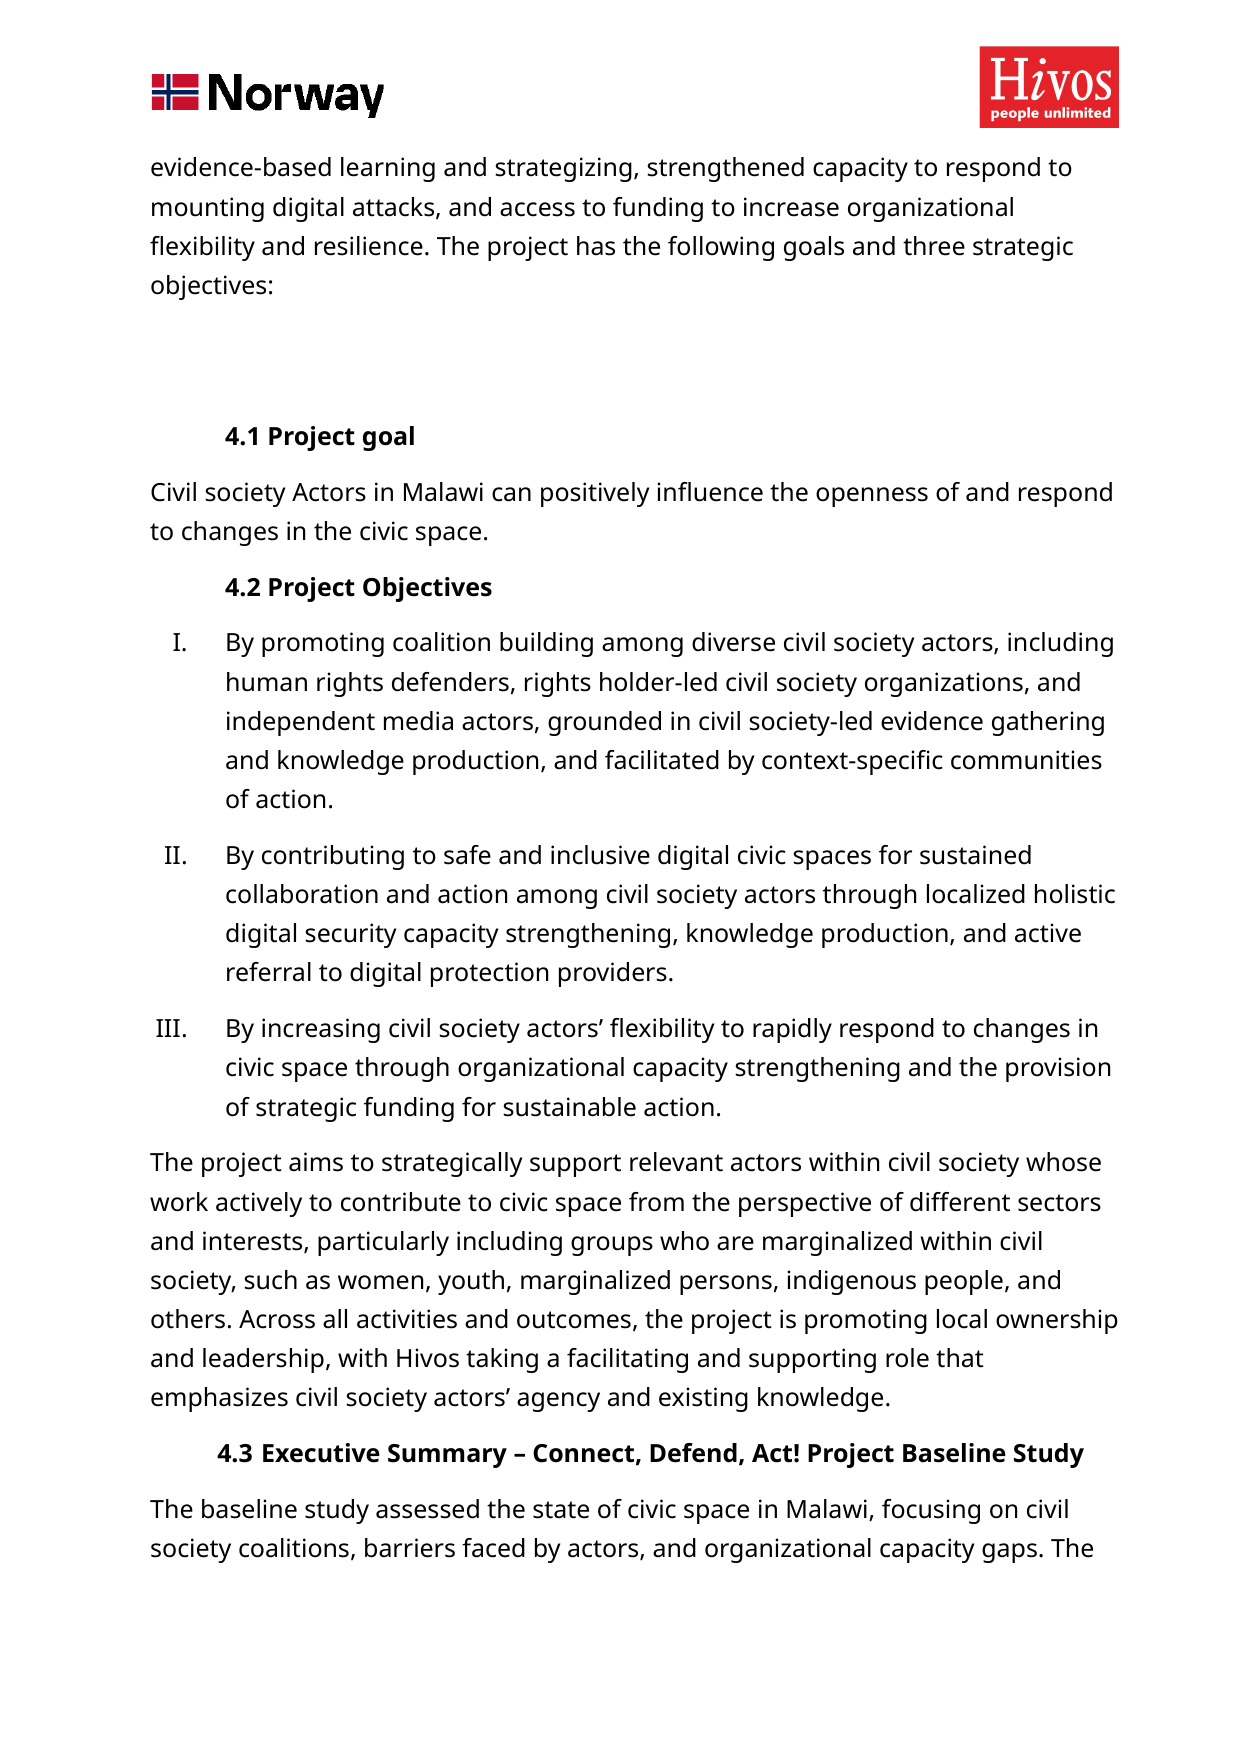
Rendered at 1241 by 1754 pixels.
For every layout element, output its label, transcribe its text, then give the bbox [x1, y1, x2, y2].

picture [150, 73, 384, 118]
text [150, 150, 1125, 302]
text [150, 1492, 1125, 1565]
list Executive Summary – Connect, Defend, Act! Project Baseline Study [217, 1436, 1125, 1470]
list By promoting coalition building among diverse civil society actors, including human rights defenders, rights holder-led civil society organizations, and independent media actors, grounded in civil society-led evidence gathering and knowledge production, and facilitated by context-specific communities of action. [187, 625, 1125, 816]
text 4.1 Project goal [150, 418, 1125, 452]
list By contributing to safe and inclusive digital civic spaces for sustained collaboration and action among civil society actors through localized holistic digital security capacity strengthening, knowledge production, and active referral to digital protection providers. [187, 837, 1125, 989]
text 4.2 Project Objectives [150, 569, 1125, 603]
text The project aims to strategically support relevant actors within civil society whose work actively to contribute to civic space from the perspective of different sectors and interests, particularly including groups who are marginalized within civil society, such as women, youth, marginalized persons, indigenous people, and others. Across all activities and outcomes, the project is promoting local ownership and leadership, with Hivos taking a facilitating and supporting role that emphasizes civil society actors’ agency and existing knowledge. [150, 1145, 1125, 1414]
list By increasing civil society actors’ flexibility to rapidly respond to changes in civic space through organizational capacity strengthening and the provision of strategic funding for sustainable action. [187, 1011, 1125, 1123]
text Civil society Actors in Malawi can positively influence the openness of and respond to changes in the civic space. [150, 474, 1125, 547]
